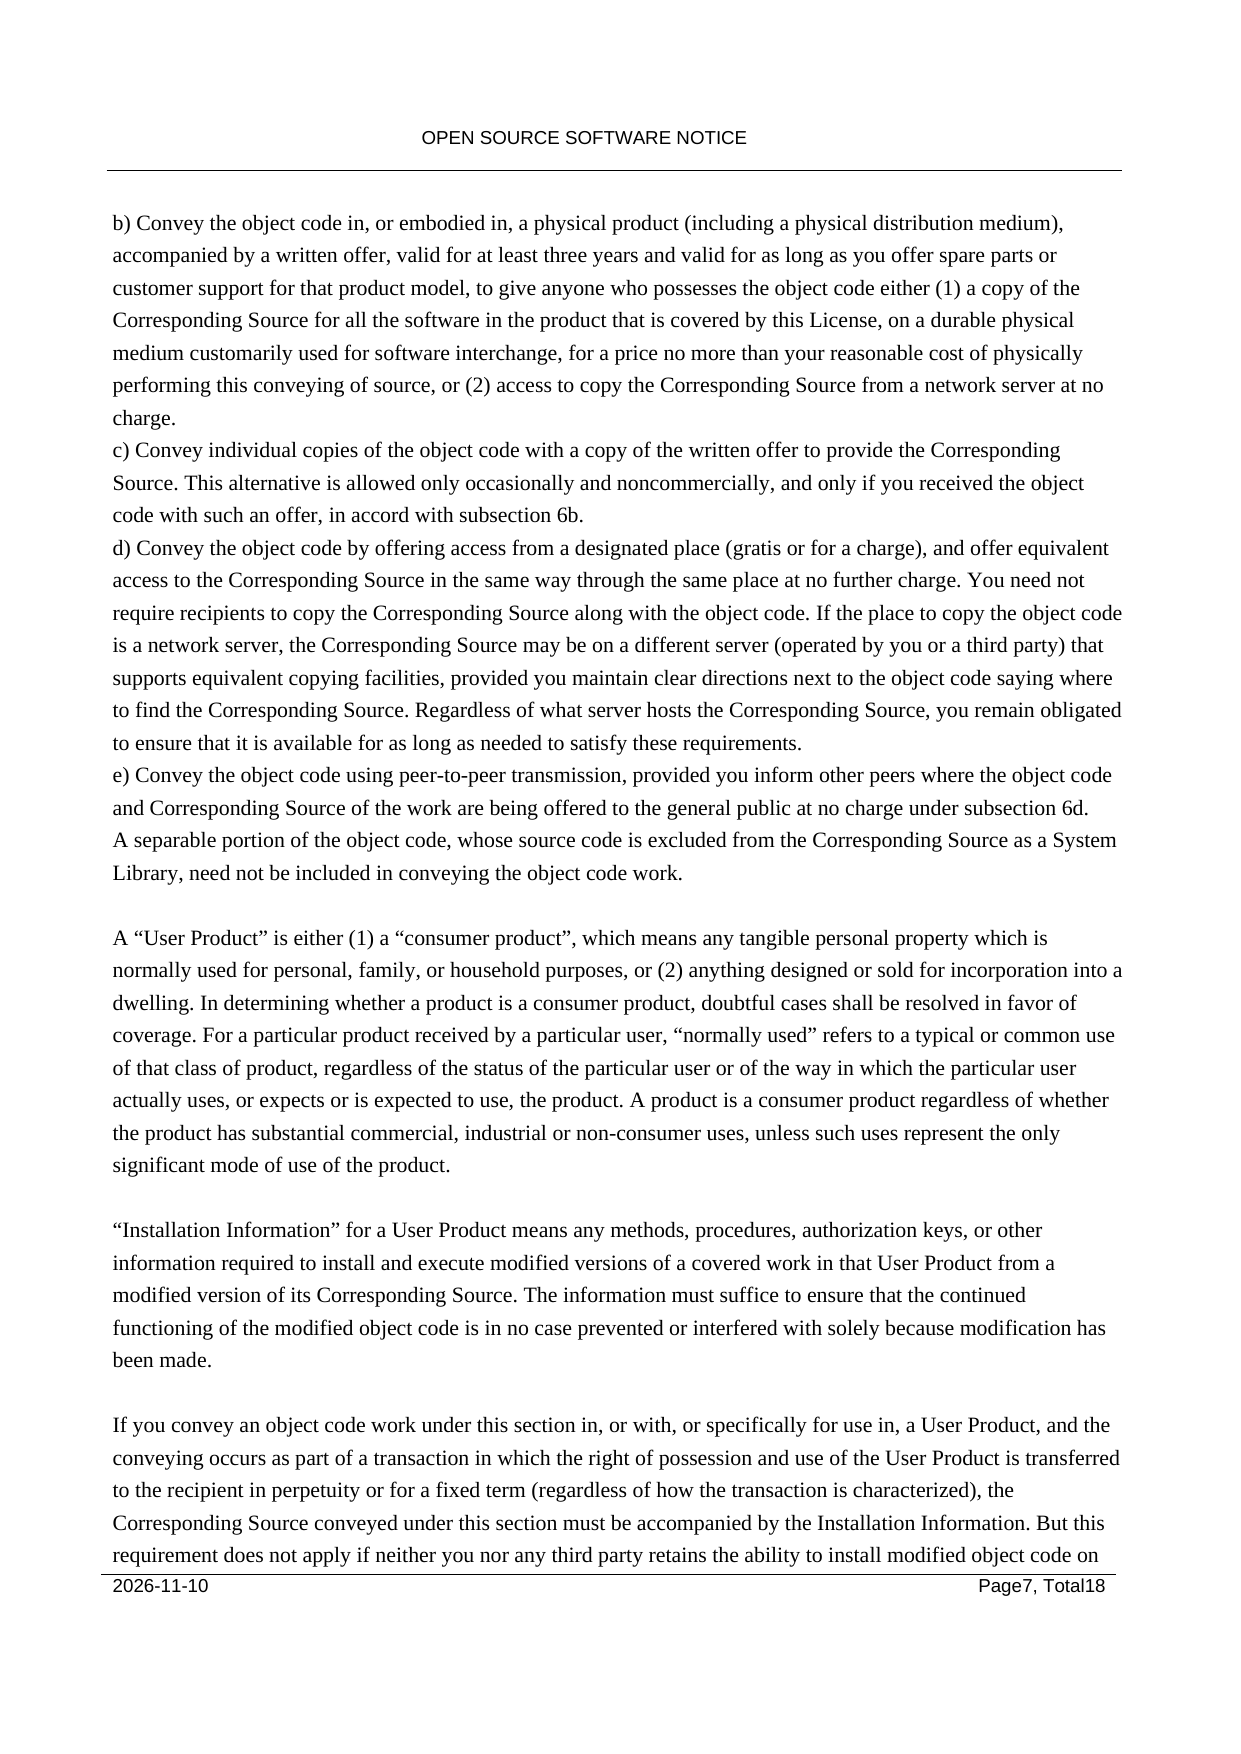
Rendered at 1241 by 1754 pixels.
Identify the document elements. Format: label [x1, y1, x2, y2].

text [112, 206, 1128, 1571]
